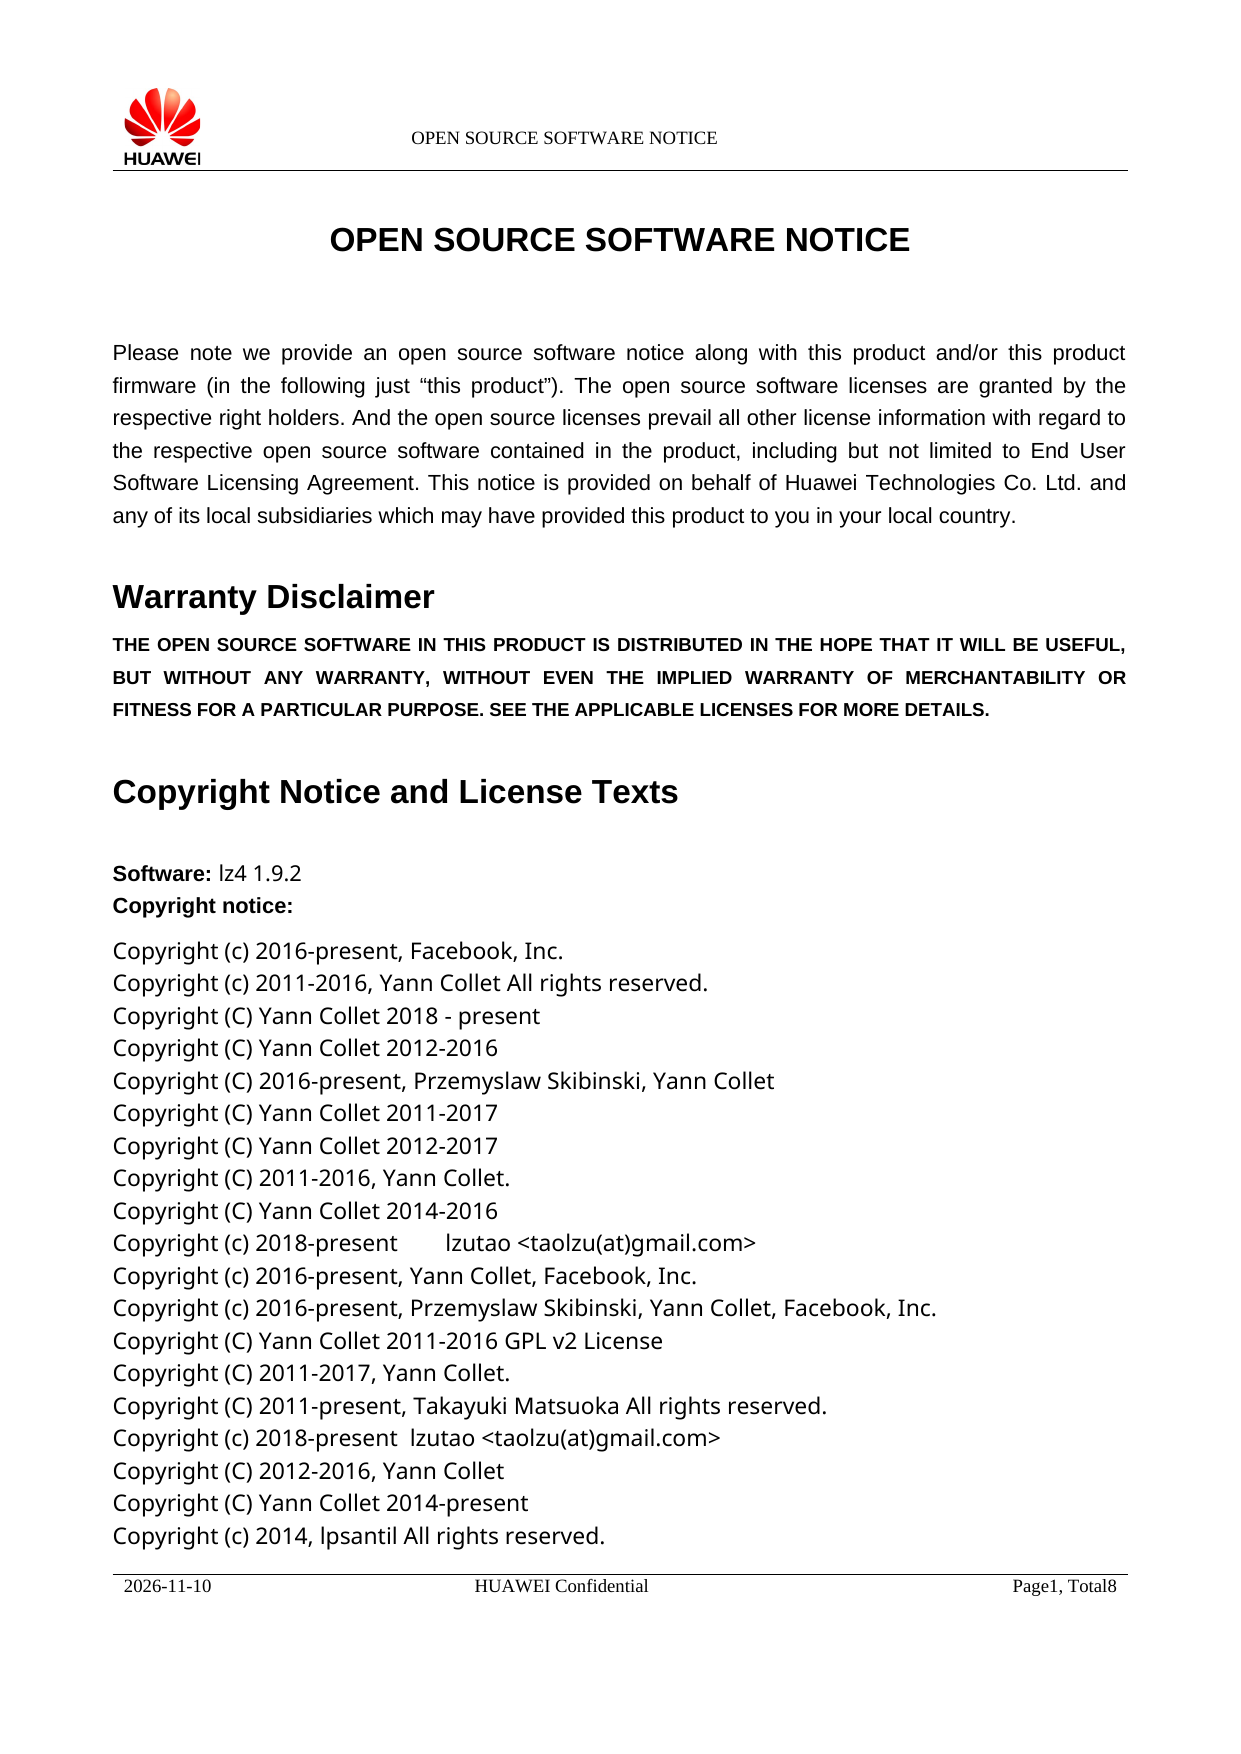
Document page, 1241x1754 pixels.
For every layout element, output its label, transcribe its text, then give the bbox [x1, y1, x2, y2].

text Copyright Notice and License Texts [112, 759, 1128, 824]
text Please note we provide an open source software notice along with this product and/or this product firmware (in the following just “this product”). The open source software licenses are granted by the respective right holders. And the open source licenses prevail all other license information with regard to the respective open source software contained in the product, including but not limited to End User Software Licensing Agreement. This notice is provided on behalf of Huawei Technologies Co. Ltd. and any of its local subsidiaries which may have provided this product to you in your local country. [112, 336, 1128, 531]
text Warranty Disclaimer [112, 564, 1128, 629]
title Software: lz4 1.9.2 [112, 856, 1128, 889]
text Copyright notice: [112, 889, 1128, 921]
picture [124, 88, 201, 165]
text OPEN SOURCE SOFTWARE NOTICE [112, 206, 1128, 271]
text The open source software in this product is distributed in the hope that it will be useful, but WITHOUT ANY WARRANTY, without even the implied warranty of MERCHANTABILITY or FITNESS FOR A PARTICULAR PURPOSE. See the applicable licenses for more details. [112, 629, 1128, 726]
